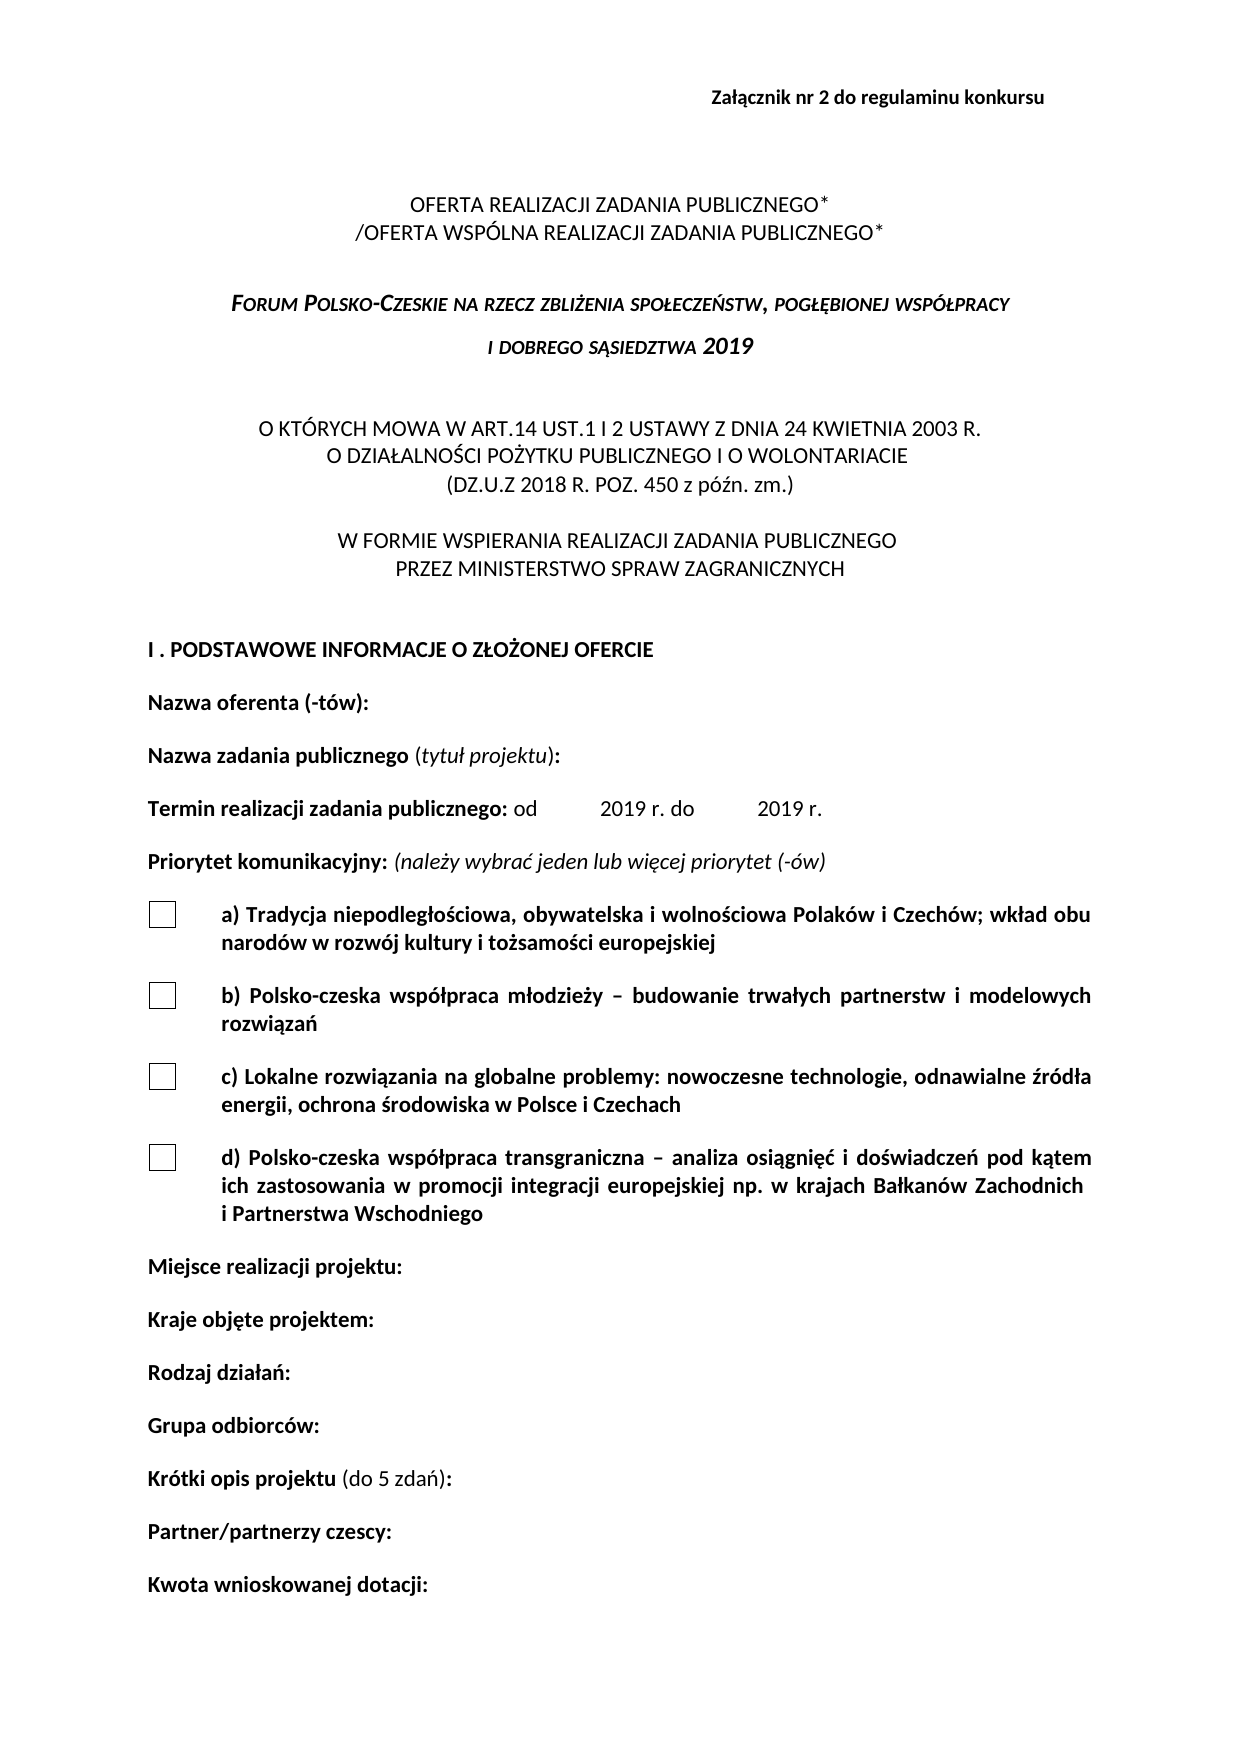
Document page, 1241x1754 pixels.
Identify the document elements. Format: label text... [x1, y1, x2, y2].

text O DZIAŁALNOŚCI POŻYTKU PUBLICZNEGO I O WOLONTARIACIE (DZ.U.Z 2018 R. POZ. 450 z późn. zm.) [148, 442, 1093, 498]
text Partner/partnerzy czescy: [148, 1517, 1093, 1545]
text d) Polsko-czeska współpraca transgraniczna – analiza osiągnięć i doświadczeń pod kątem ich zastosowania w promocji integracji europejskiej np. w krajach Bałkanów Zachodnich i Partnerstwa Wschodniego [148, 1143, 1093, 1227]
text Rodzaj działań: [148, 1358, 1093, 1386]
text c) Lokalne rozwiązania na globalne problemy: nowoczesne technologie, odnawialne źródła energii, ochrona środowiska w Polsce i Czechach [148, 1062, 1093, 1118]
text Kraje objęte projektem: [148, 1305, 1093, 1333]
text Nazwa oferenta (-tów): [148, 688, 1093, 716]
text Grupa odbiorców: [148, 1411, 1093, 1439]
text O KTÓRYCH MOWA W ART.14 UST.1 I 2 USTAWY Z DNIA 24 KWIETNIA 2003 R. [148, 414, 1093, 442]
text Kwota wnioskowanej dotacji: [148, 1570, 1093, 1598]
text I . PODSTAWOWE INFORMACJE O ZŁOŻONEJ OFERCIE [148, 635, 1093, 663]
text Krótki opis projektu (do 5 zdań): [148, 1464, 1093, 1492]
text Termin realizacji zadania publicznego: od 2019 r. do 2019 r. [148, 794, 1093, 822]
text OFERTA REALIZACJI ZADANIA PUBLICZNEGO* [148, 191, 1093, 218]
text Miejsce realizacji projektu: [148, 1252, 1093, 1280]
text Nazwa zadania publicznego (tytuł projektu): [148, 741, 1093, 769]
text b) Polsko-czeska współpraca młodzieży – budowanie trwałych partnerstw i modelowych rozwiązań [148, 981, 1093, 1037]
text i dobrego sąsiedztwa 2019 [148, 330, 1093, 361]
text Forum Polsko-Czeskie na rzecz zbliżenia społeczeństw, pogłębionej współpracy [148, 287, 1093, 318]
text Priorytet komunikacyjny: (należy wybrać jeden lub więcej priorytet (-ów) [148, 847, 1093, 875]
text /OFERTA WSPÓLNA REALIZACJI ZADANIA PUBLICZNEGO* [148, 218, 1093, 247]
text Załącznik nr 2 do regulaminu konkursu [590, 84, 1093, 109]
text a) Tradycja niepodległościowa, obywatelska i wolnościowa Polaków i Czechów; wkład obu narodów w rozwój kultury i tożsamości europejskiej [148, 900, 1093, 956]
text W FORMIE WSPIERANIA REALIZACJI ZADANIA PUBLICZNEGO PRZEZ MINISTERSTWO SPRAW ZAGRANICZNYCH [148, 526, 1093, 582]
